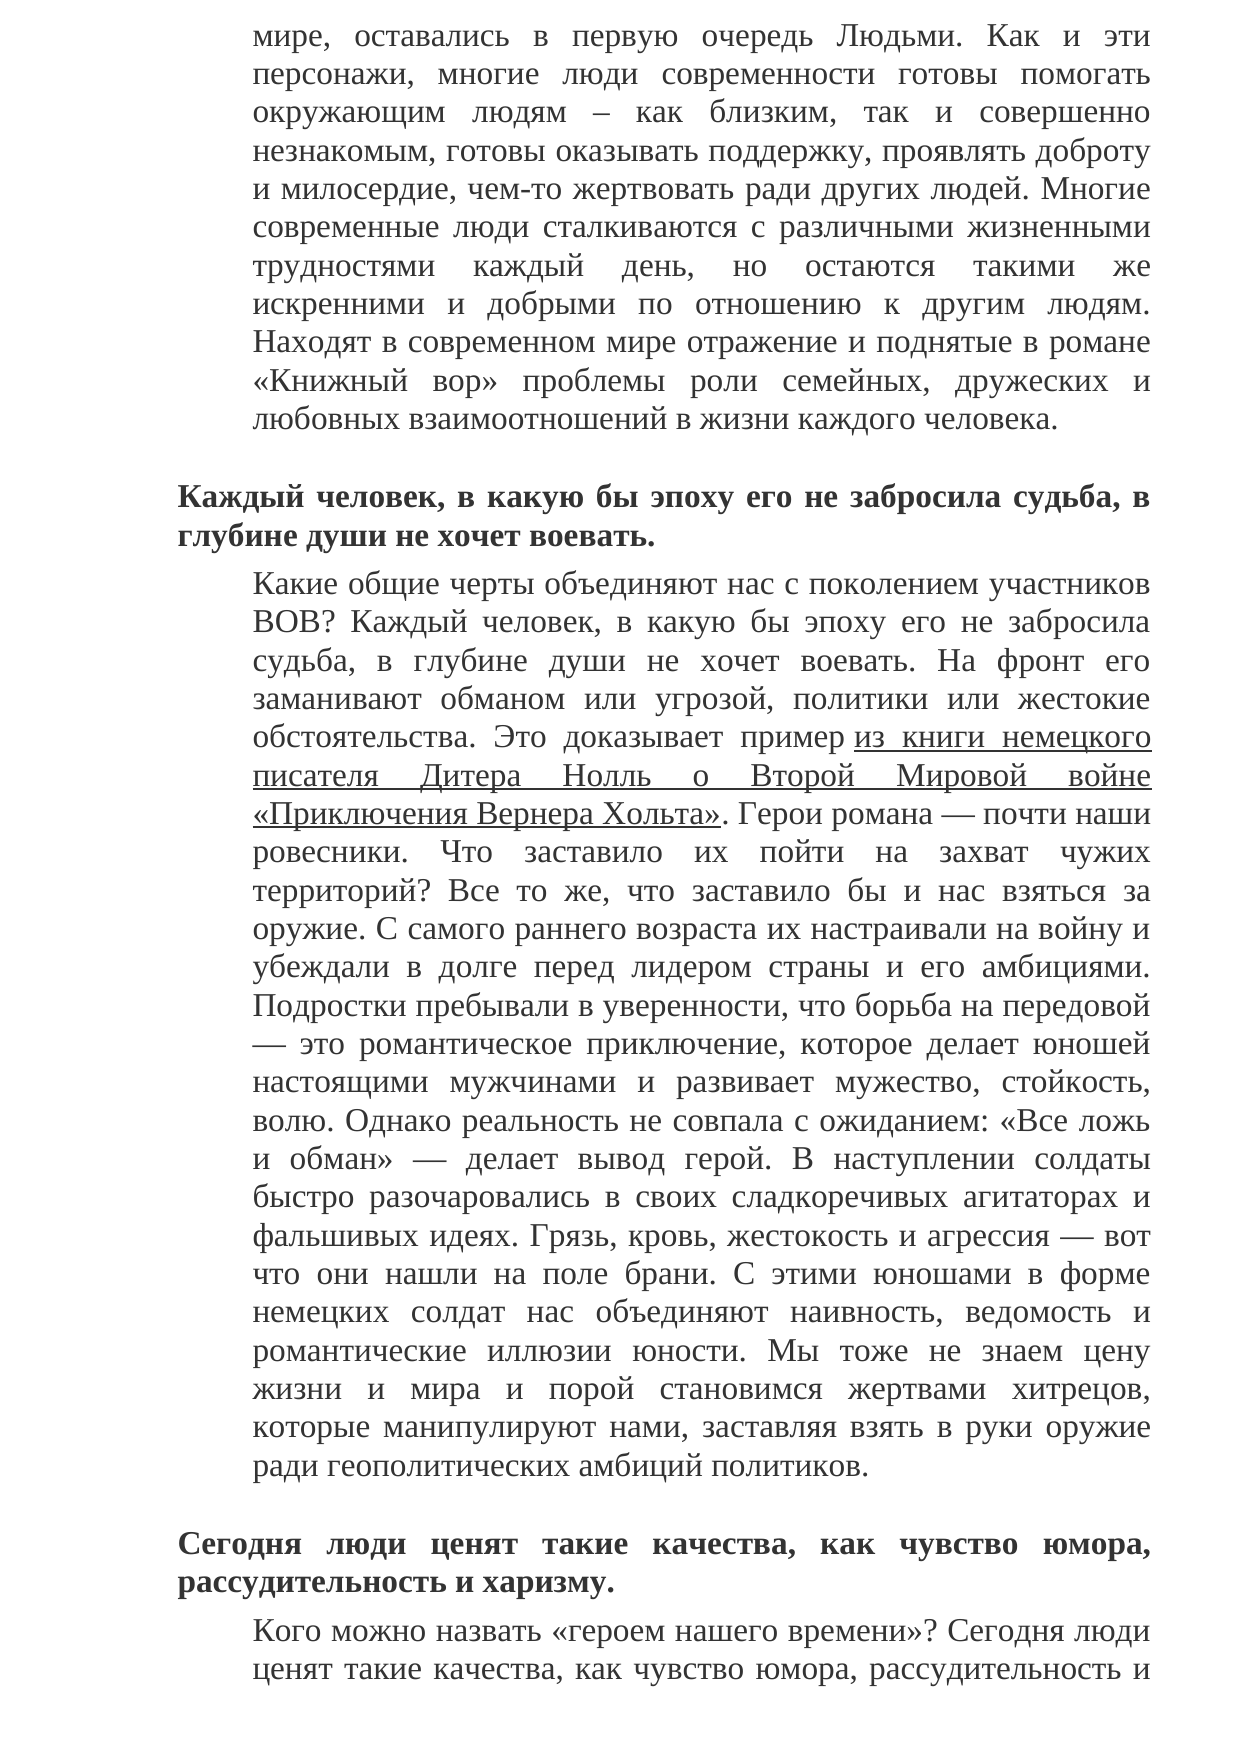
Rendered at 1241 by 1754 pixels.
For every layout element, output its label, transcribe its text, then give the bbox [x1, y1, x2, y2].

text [252, 1610, 1152, 1686]
text Сегодня люди ценят такие качества, как чувство юмора, рассудительность и харизму. [177, 1523, 1152, 1600]
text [252, 15, 1152, 436]
text Какие общие черты объединяют нас с поколением участников ВОВ? Каждый человек, в какую бы эпоху его не забросила судьба, в глубине души не хочет воевать. На фронт его заманивают обманом или угрозой, политики или жестокие обстоятельства. Это доказывает пример из книги немецкого писателя Дитера Нолль о Второй Мировой войне «Приключения Вернера Хольта». Герои романа — почти наши ровесники. Что заставило их пойти на захват чужих территорий? Все то же, что заставило бы и нас взяться за оружие. С самого раннего возраста их настраивали на войну и убеждали в долге перед лидером страны и его амбициями. Подростки пребывали в уверенности, что борьба на передовой — это романтическое приключение, которое делает юношей настоящими мужчинами и развивает мужество, стойкость, волю. Однако реальность не совпала с ожиданием: «Все ложь и обман» — делает вывод герой. В наступлении солдаты быстро разочаровались в своих сладкоречивых агитаторах и фальшивых идеях. Грязь, кровь, жестокость и агрессия — вот что они нашли на поле брани. С этими юношами в форме немецких солдат нас объединяют наивность, ведомость и романтические иллюзии юности. Мы тоже не знаем цену жизни и мира и порой становимся жертвами хитрецов, которые манипулируют нами, заставляя взять в руки оружие ради геополитических амбиций политиков. [252, 789, 1152, 1483]
text Какие общие черты объединяют нас с поколением участников ВОВ? Каждый человек, в какую бы эпоху его не забросила судьба, в глубине души не хочет воевать. На фронт его заманивают обманом или угрозой, политики или жестокие обстоятельства. Это доказывает пример из книги немецкого писателя Дитера Нолль о Второй Мировой войне «Приключения Вернера Хольта». Герои романа — почти наши ровесники. Что заставило их пойти на захват чужих территорий? Все то же, что заставило бы и нас взяться за оружие. С самого раннего возраста их настраивали на войну и убеждали в долге перед лидером страны и его амбициями. Подростки пребывали в уверенности, что борьба на передовой — это романтическое приключение, которое делает юношей настоящими мужчинами и развивает мужество, стойкость, волю. Однако реальность не совпала с ожиданием: «Все ложь и обман» — делает вывод герой. В наступлении солдаты быстро разочаровались в своих сладкоречивых агитаторах и фальшивых идеях. Грязь, кровь, жестокость и агрессия — вот что они нашли на поле брани. С этими юношами в форме немецких солдат нас объединяют наивность, ведомость и романтические иллюзии юности. Мы тоже не знаем цену жизни и мира и порой становимся жертвами хитрецов, которые манипулируют нами, заставляя взять в руки оружие ради геополитических амбиций политиков. [252, 563, 1152, 788]
text Каждый человек, в какую бы эпоху его не забросила судьба, в глубине души не хочет воевать. [177, 476, 1152, 553]
